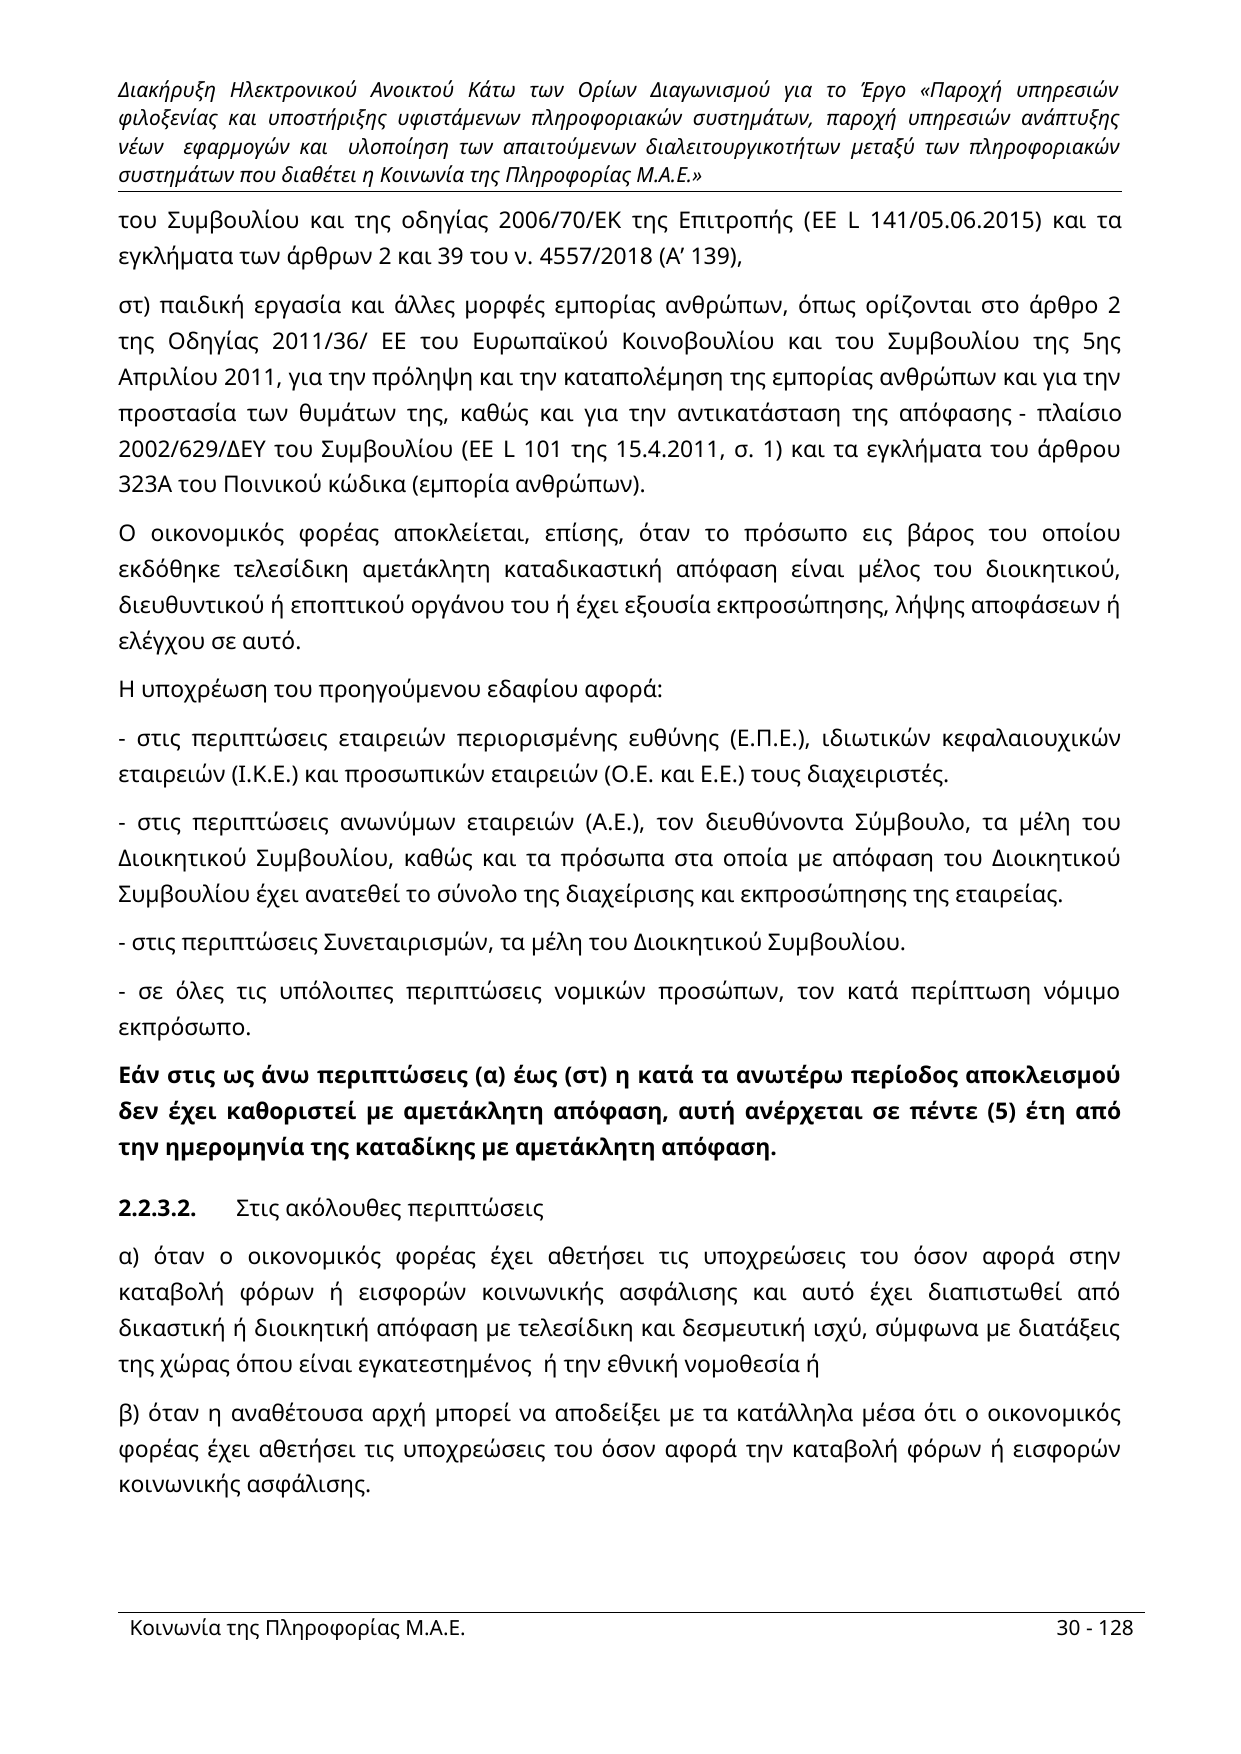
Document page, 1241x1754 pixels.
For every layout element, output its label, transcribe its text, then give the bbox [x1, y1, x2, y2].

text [118, 204, 1122, 272]
text - στις περιπτώσεις εταιρειών περιορισμένης ευθύνης (Ε.Π.Ε.), ιδιωτικών κεφαλαιουχικών εταιρειών (Ι.Κ.Ε.) και προσωπικών εταιρειών (Ο.Ε. και Ε.Ε.) τους διαχειριστές. [118, 722, 1122, 789]
text στ) παιδική εργασία και άλλες μορφές εμπορίας ανθρώπων, όπως ορίζονται στο άρθρο 2 της Οδηγίας 2011/36/ ΕΕ του Ευρωπαϊκού Κοινοβουλίου και του Συμβουλίου της 5ης Απριλίου 2011, για την πρόληψη και την καταπολέμηση της εμπορίας ανθρώπων και για την προστασία των θυμάτων της, καθώς και για την αντικατάσταση της απόφασης - πλαίσιο 2002/629/ΔΕΥ του Συμβουλίου (ΕΕ L 101 της 15.4.2011, σ. 1) και τα εγκλήματα του άρθρου 323Α του Ποινικού κώδικα (εμπορία ανθρώπων). [118, 289, 1122, 500]
text α) όταν ο οικονομικός φορέας έχει αθετήσει τις υποχρεώσεις του όσον αφορά στην καταβολή φόρων ή εισφορών κοινωνικής ασφάλισης και αυτό έχει διαπιστωθεί από δικαστική ή διοικητική απόφαση με τελεσίδικη και δεσμευτική ισχύ, σύμφωνα με διατάξεις της χώρας όπου είναι εγκατεστημένος ή την εθνική νομοθεσία ή [118, 1240, 1122, 1379]
text - στις περιπτώσεις ανωνύμων εταιρειών (Α.Ε.), τον διευθύνοντα Σύμβουλο, τα μέλη του Διοικητικού Συμβουλίου, καθώς και τα πρόσωπα στα οποία με απόφαση του Διοικητικού Συμβουλίου έχει ανατεθεί το σύνολο της διαχείρισης και εκπροσώπησης της εταιρείας. [118, 806, 1122, 909]
text Η υποχρέωση του προηγούμενου εδαφίου αφορά: [118, 673, 1122, 704]
text β) όταν η αναθέτουσα αρχή μπορεί να αποδείξει με τα κατάλληλα μέσα ότι ο οικονομικός φορέας έχει αθετήσει τις υποχρεώσεις του όσον αφορά την καταβολή φόρων ή εισφορών κοινωνικής ασφάλισης. [118, 1397, 1122, 1500]
list Στις ακόλουθες περιπτώσεις [118, 1192, 1122, 1223]
text - στις περιπτώσεις Συνεταιρισμών, τα μέλη του Διοικητικού Συμβουλίου. [118, 926, 1122, 957]
text Ο οικονομικός φορέας αποκλείεται, επίσης, όταν το πρόσωπο εις βάρος του οποίου εκδόθηκε τελεσίδικη αμετάκλητη καταδικαστική απόφαση είναι μέλος του διοικητικού, διευθυντικού ή εποπτικού οργάνου του ή έχει εξουσία εκπροσώπησης, λήψης αποφάσεων ή ελέγχου σε αυτό. [118, 517, 1122, 656]
text - σε όλες τις υπόλοιπες περιπτώσεις νομικών προσώπων, τον κατά περίπτωση νόμιμο εκπρόσωπο. [118, 975, 1122, 1042]
text Εάν στις ως άνω περιπτώσεις (α) έως (στ) η κατά τα ανωτέρω περίοδος αποκλεισμού δεν έχει καθοριστεί με αμετάκλητη απόφαση, αυτή ανέρχεται σε πέντε (5) έτη από την ημερομηνία της καταδίκης με αμετάκλητη απόφαση. [118, 1059, 1122, 1162]
